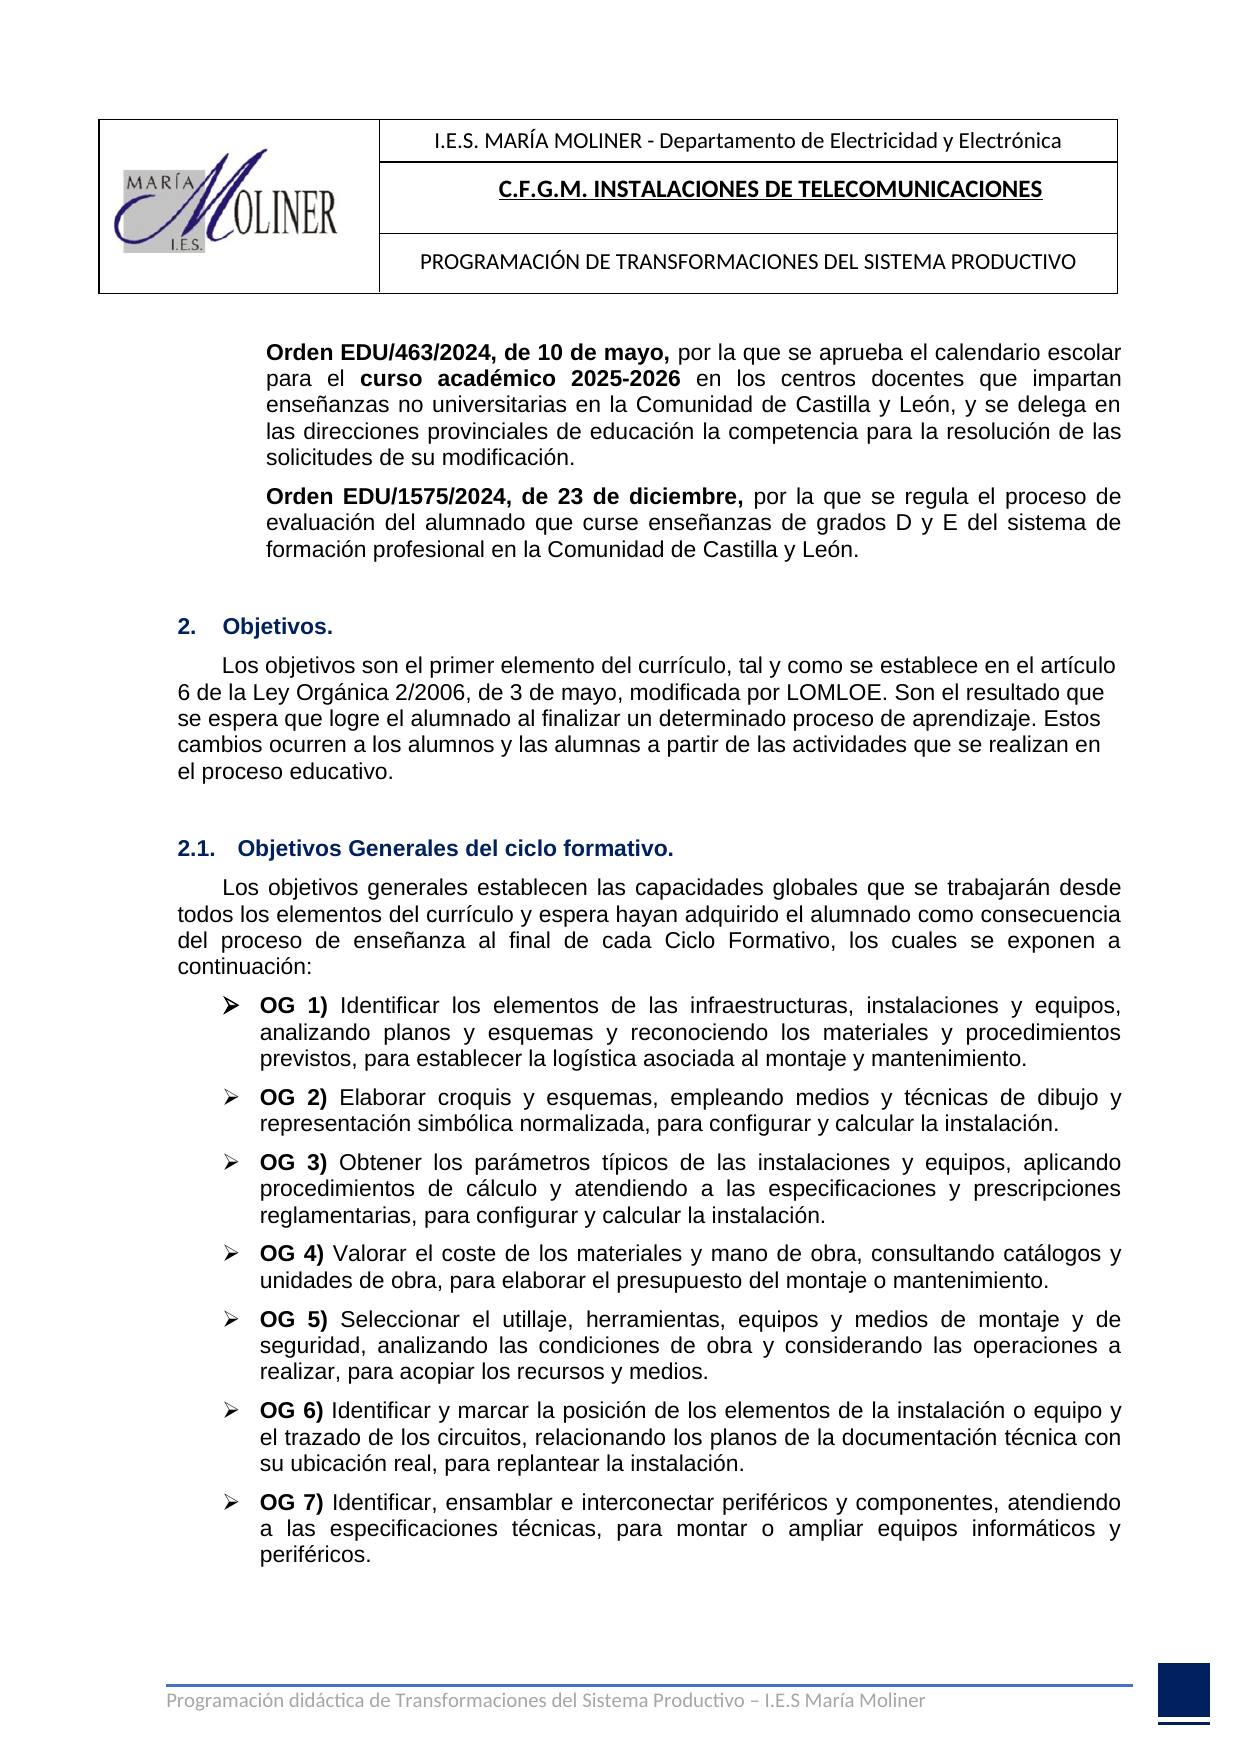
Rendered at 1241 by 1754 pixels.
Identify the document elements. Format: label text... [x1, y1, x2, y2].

list OG 6) Identificar y marcar la posición de los elementos de la instalación o equipo y el trazado de los circuitos, relacionando los planos de la documentación técnica con su ubicación real, para replantear la instalación. [222, 1397, 1122, 1476]
text Orden EDU/463/2024, de 10 de mayo, por la que se aprueba el calendario escolar para el curso académico 2025-2026 en los centros docentes que impartan enseñanzas no universitarias en la Comunidad de Castilla y León, y se delega en las direcciones provinciales de educación la competencia para la resolución de las solicitudes de su modificación. [266, 339, 1122, 470]
list OG 1) Identificar los elementos de las infraestructuras, instalaciones y equipos, analizando planos y esquemas y reconociendo los materiales y procedimientos previstos, para establecer la logística asociada al montaje y mantenimiento. [222, 992, 1122, 1071]
picture [109, 141, 341, 267]
subtitle Objetivos. [177, 613, 1122, 640]
subtitle Objetivos Generales del ciclo formativo. [177, 835, 1122, 862]
list OG 7) Identificar, ensamblar e interconectar periféricos y componentes, atendiendo a las especificaciones técnicas, para montar o ampliar equipos informáticos y periféricos. [222, 1489, 1122, 1568]
text Los objetivos son el primer elemento del currículo, tal y como se establece en el artículo 6 de la Ley Orgánica 2/2006, de 3 de mayo, modificada por LOMLOE. Son el resultado que se espera que logre el alumnado al finalizar un determinado proceso de aprendizaje. Estos cambios ocurren a los alumnos y las alumnas a partir de las actividades que se realizan en el proceso educativo. [177, 652, 1122, 784]
list OG 5) Seleccionar el utillaje, herramientas, equipos y medios de montaje y de seguridad, analizando las condiciones de obra y considerando las operaciones a realizar, para acopiar los recursos y medios. [222, 1306, 1122, 1385]
list OG 3) Obtener los parámetros típicos de las instalaciones y equipos, aplicando procedimientos de cálculo y atendiendo a las especificaciones y prescripciones reglamentarias, para configurar y calcular la instalación. [222, 1149, 1122, 1228]
text Los objetivos generales establecen las capacidades globales que se trabajarán desde todos los elementos del currículo y espera hayan adquirido el alumnado como consecuencia del proceso de enseñanza al final de cada Ciclo Formativo, los cuales se exponen a continuación: [177, 874, 1122, 979]
list OG 2) Elaborar croquis y esquemas, empleando medios y técnicas de dibujo y representación simbólica normalizada, para configurar y calcular la instalación. [222, 1084, 1122, 1136]
text Orden EDU/1575/2024, de 23 de diciembre, por la que se regula el proceso de evaluación del alumnado que curse enseñanzas de grados D y E del sistema de formación profesional en la Comunidad de Castilla y León. [266, 483, 1122, 562]
list OG 4) Valorar el coste de los materiales y mano de obra, consultando catálogos y unidades de obra, para elaborar el presupuesto del montaje o mantenimiento. [222, 1240, 1122, 1293]
